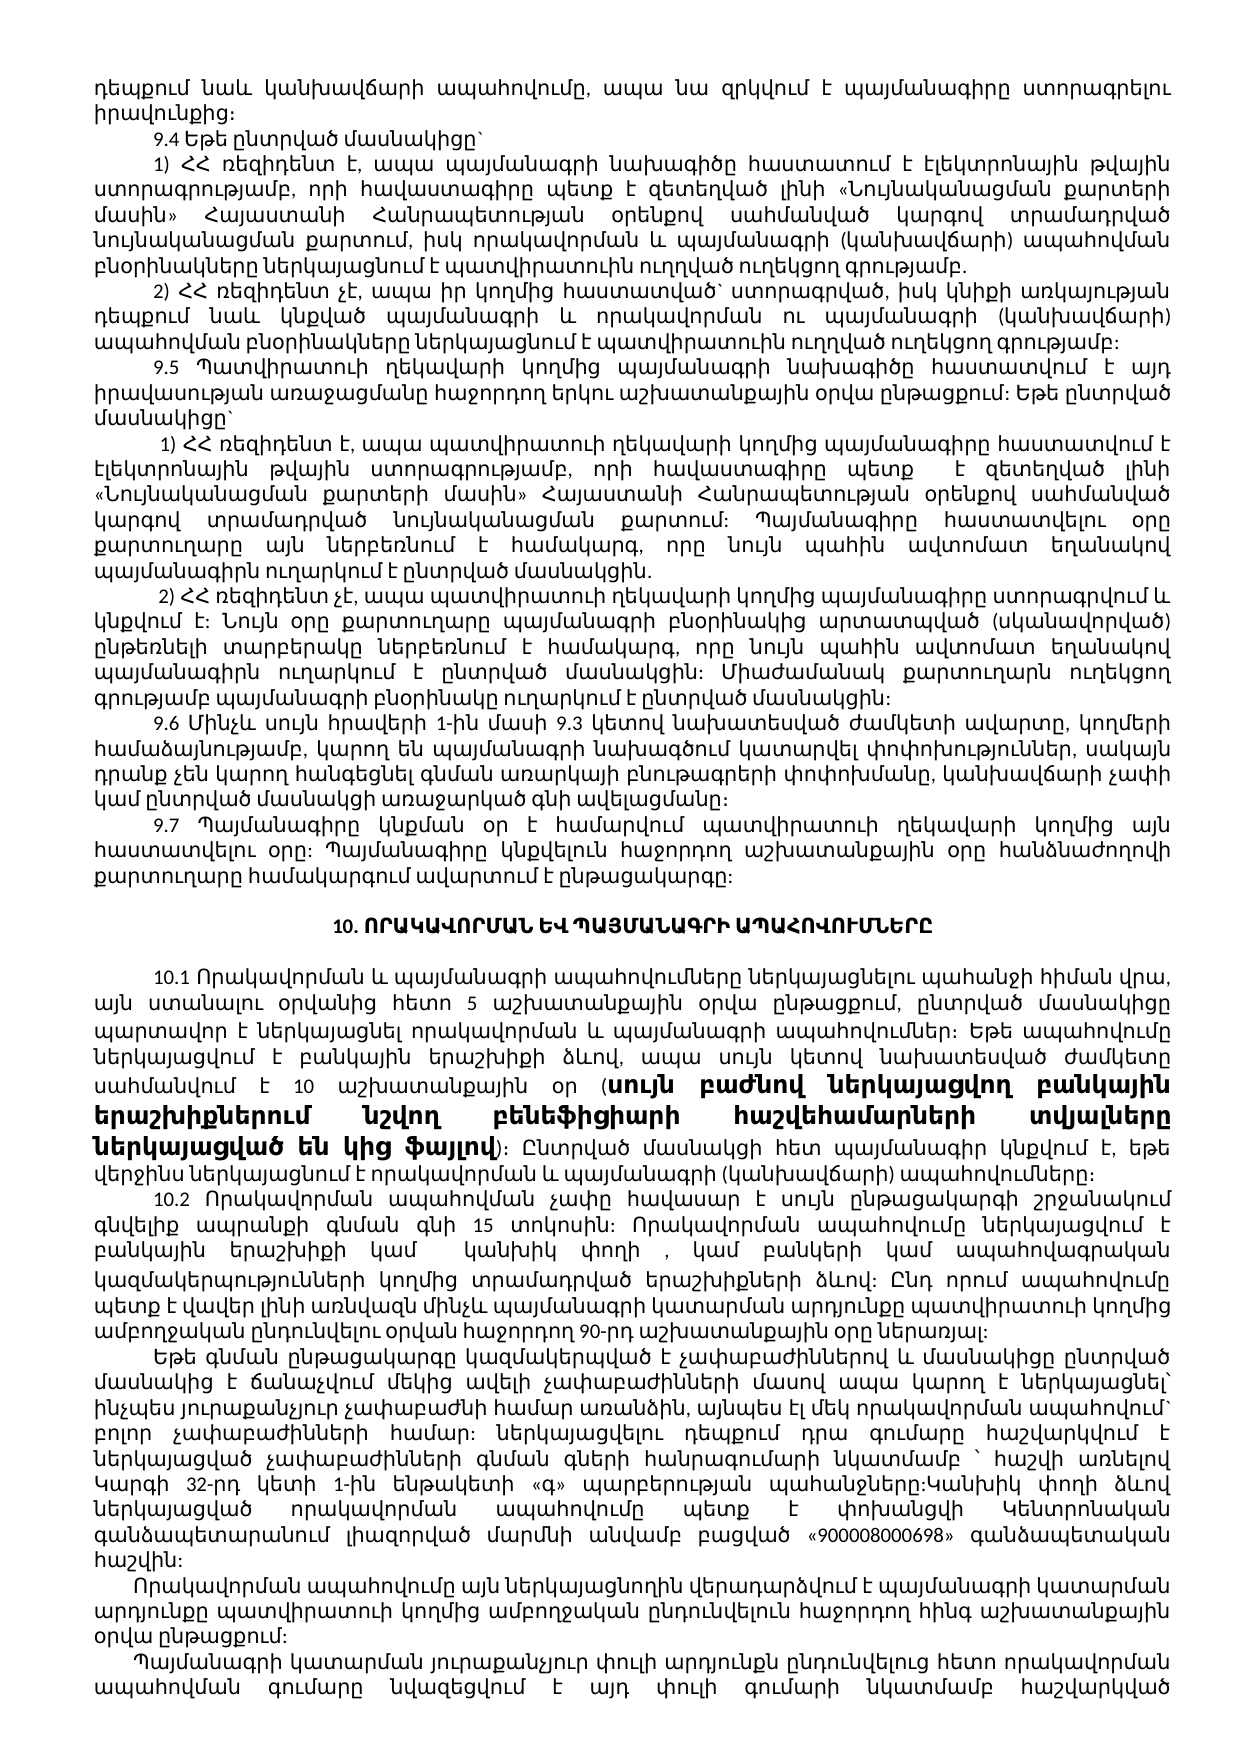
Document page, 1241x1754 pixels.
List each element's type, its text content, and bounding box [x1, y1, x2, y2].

text 10. ՈՐԱԿԱՎՈՐՄԱՆ ԵՎ ՊԱՅՄԱՆԱԳՐԻ ԱՊԱՀՈՎՈՒՄՆԵՐԸ [94, 914, 1171, 939]
text 9.7 Պայմանագիրը կնքման օր է համարվում պատվիրատուի ղեկավարի կողմից այն հաստատվելու օրը: Պայմանագիրը կնքվելուն հաջորդող աշխատանքային օրը հանձնաժողովի քարտուղարը համակարգում ավարտում է ընթացակարգը: [94, 812, 1171, 888]
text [94, 1649, 1171, 1700]
text Որակավորման ապահովումը այն ներկայացնողին վերադարձվում է պայմանագրի կատարման արդյունքը պատվիրատուի կողմից ամբողջական ընդունվելուն հաջորդող հինգ աշխատանքային օրվա ընթացքում: [94, 1573, 1171, 1649]
text 10.2 Որակավորման ապահովման չափը հավասար է սույն ընթացակարգի շրջանակում գնվելիք ապրանքի գնման գնի 15 տոկոսին: Որակավորման ապահովումը ներկայացվում է բանկային երաշխիքի կամ կանխիկ փողի , կամ բանկերի կամ ապահովագրական կազմակերպությունների կողմից տրամադրված երաշխիքների ձևով: Ընդ որում ապահովումը պետք է վավեր լինի առնվազն մինչև պայմանագրի կատարման արդյունքը պատվիրատուի կողմից ամբողջական ընդունվելու օրվան հաջորդող 90-րդ աշխատանքային օրը ներառյալ: [94, 1187, 1171, 1344]
text 9.4 Եթե ընտրված մասնակիցը` [94, 126, 1171, 151]
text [94, 75, 1171, 126]
text Եթե գնման ընթացակարգը կազմակերպված է չափաբաժիններով և մասնակիցը ընտրված մասնակից է ճանաչվում մեկից ավելի չափաբաժինների մասով ապա կարող է ներկայացնել՝ ինչպես յուրաքանչյուր չափաբաժնի համար առանձին, այնպես էլ մեկ որակավորման ապահովում` բոլոր չափաբաժինների համար: ներկայացվելու դեպքում դրա գումարը հաշվարկվում է ներկայացված չափաբաժինների գնման գների հանրագումարի նկատմամբ ՝ հաշվի առնելով Կարգի 32-րդ կետի 1-ին ենթակետի «գ» պարբերության պահանջները:Կանխիկ փողի ձևով ներկայացված որակավորման ապահովումը պետք է փոխանցվի Կենտրոնական գանձապետարանում լիազորված մարմնի անվամբ բացված «900008000698» գանձապետական հաշվին: [94, 1344, 1171, 1573]
text 9.5 Պատվիրատուի ղեկավարի կողմից պայմանագրի նախագիծը հաստատվում է այդ իրավասության առաջացմանը հաջորդող երկու աշխատանքային օրվա ընթացքում: Եթե ընտրված մասնակիցը` [94, 354, 1171, 431]
text 2) ՀՀ ռեզիդենտ չէ, ապա պատվիրատուի ղեկավարի կողմից պայմանագիրը ստորագրվում և կնքվում է: Նույն օրը քարտուղարը պայմանագրի բնօրինակից արտատպված (սկանավորված) ընթեռնելի տարբերակը ներբեռնում է համակարգ, որը նույն պահին ավտոմատ եղանակով պայմանագիրն ուղարկում է ընտրված մասնակցին: Միաժամանակ քարտուղարն ուղեկցող գրությամբ պայմանագրի բնօրինակը ուղարկում է ընտրված մասնակցին: [94, 583, 1171, 710]
text 2) ՀՀ ռեզիդենտ չէ, ապա իր կողմից հաստատված` ստորագրված, իսկ կնիքի առկայության դեպքում նաև կնքված պայմանագրի և որակավորման ու պայմանագրի (կանխավճարի) ապահովման բնօրինակները ներկայացնում է պատվիրատուին ուղղված ուղեկցող գրությամբ: [94, 278, 1171, 354]
text 1) ՀՀ ռեզիդենտ է, ապա պայմանագրի նախագիծը հաստատում է էլեկտրոնային թվային ստորագրությամբ, որի հավաստագիրը պետք է զետեղված լինի «Նույնականացման քարտերի մասին» Հայաստանի Հանրապետության օրենքով սահմանված կարգով տրամադրված նույնականացման քարտում, իսկ որակավորման և պայմանագրի (կանխավճարի) ապահովման բնօրինակները ներկայացնում է պատվիրատուին ուղղված ուղեկցող գրությամբ. [94, 151, 1171, 278]
text 1) ՀՀ ռեզիդենտ է, ապա պատվիրատուի ղեկավարի կողմից պայմանագիրը հաստատվում է էլեկտրոնային թվային ստորագրությամբ, որի հավաստագիրը պետք է զետեղված լինի «Նույնականացման քարտերի մասին» Հայաստանի Հանրապետության օրենքով սահմանված կարգով տրամադրված նույնականացման քարտում: Պայմանագիրը հաստատվելու օրը քարտուղարը այն ներբեռնում է համակարգ, որը նույն պահին ավտոմատ եղանակով պայմանագիրն ուղարկում է ընտրված մասնակցին. [94, 431, 1171, 583]
text 10.1 Որակավորման և պայմանագրի ապահովումները ներկայացնելու պահանջի հիման վրա, այն ստանալու օրվանից հետո 5 աշխատանքային օրվա ընթացքում, ընտրված մասնակիցը պարտավոր է ներկայացնել որակավորման և պայմանագրի ապահովումներ։ Եթե ապահովումը ներկայացվում է բանկային երաշխիքի ձևով, ապա սույն կետով նախատեսված ժամկետը սահմանվում է 10 աշխատանքային օր (սույն բաժնով ներկայացվող բանկային երաշխիքներում նշվող բենեֆիցիարի հաշվեհամարների տվյալները ներկայացված են կից ֆայլով)։ Ընտրված մասնակցի հետ պայմանագիր կնքվում է, եթե վերջինս ներկայացնում է որակավորման և պայմանագրի (կանխավճարի) ապահովումները։ [94, 964, 1171, 1187]
text 9.6 Մինչև սույն հրավերի 1-ին մասի 9.3 կետով նախատեսված ժամկետի ավարտը, կողմերի համաձայնությամբ, կարող են պայմանագրի նախագծում կատարվել փոփոխություններ, սակայն դրանք չեն կարող հանգեցնել գնման առարկայի բնութագրերի փոփոխմանը, կանխավճարի չափի կամ ընտրված մասնակցի առաջարկած գնի ավելացմանը։ [94, 710, 1171, 812]
